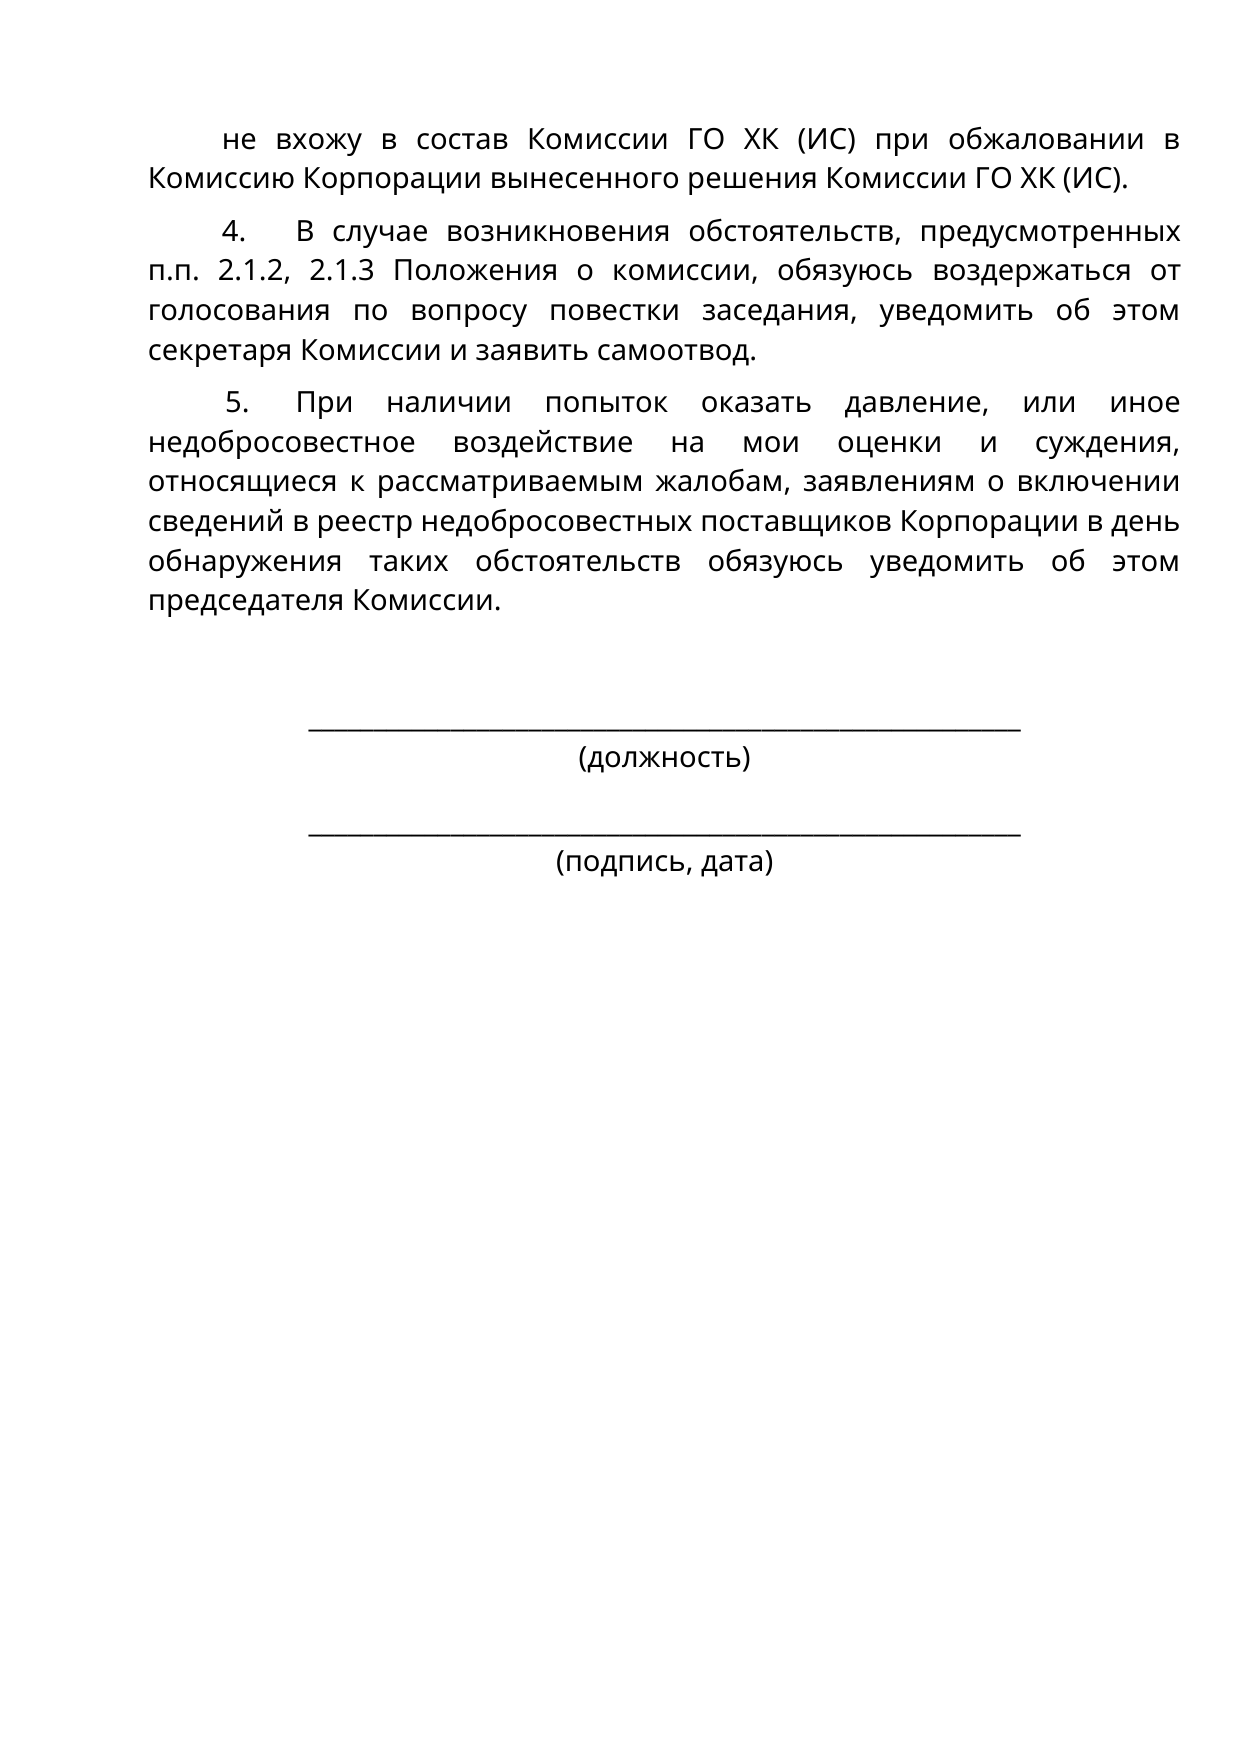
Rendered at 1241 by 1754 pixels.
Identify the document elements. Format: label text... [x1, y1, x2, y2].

text _______________________________________________________ [148, 697, 1181, 736]
list При наличии попыток оказать давление, или иное недобросовестное воздействие на мои оценки и суждения, относящиеся к рассматриваемым жалобам, заявлениям о включении сведений в реестр недобросовестных поставщиков Корпорации в день обнаружения таких обстоятельств обязуюсь уведомить об этом председателя Комиссии. [148, 381, 1181, 619]
text не вхожу в состав Комиссии ГО ХК (ИС) при обжаловании в Комиссию Корпорации вынесенного решения Комиссии ГО ХК (ИС). [148, 118, 1181, 197]
list В случае возникновения обстоятельств, предусмотренных п.п. 2.1.2, 2.1.3 Положения о комиссии, обязуюсь воздержаться от голосования по вопросу повестки заседания, уведомить об этом секретаря Комиссии и заявить самоотвод. [148, 210, 1181, 369]
text (должность) [148, 736, 1181, 776]
text (подпись, дата) [148, 841, 1181, 880]
text _______________________________________________________ [148, 801, 1181, 841]
